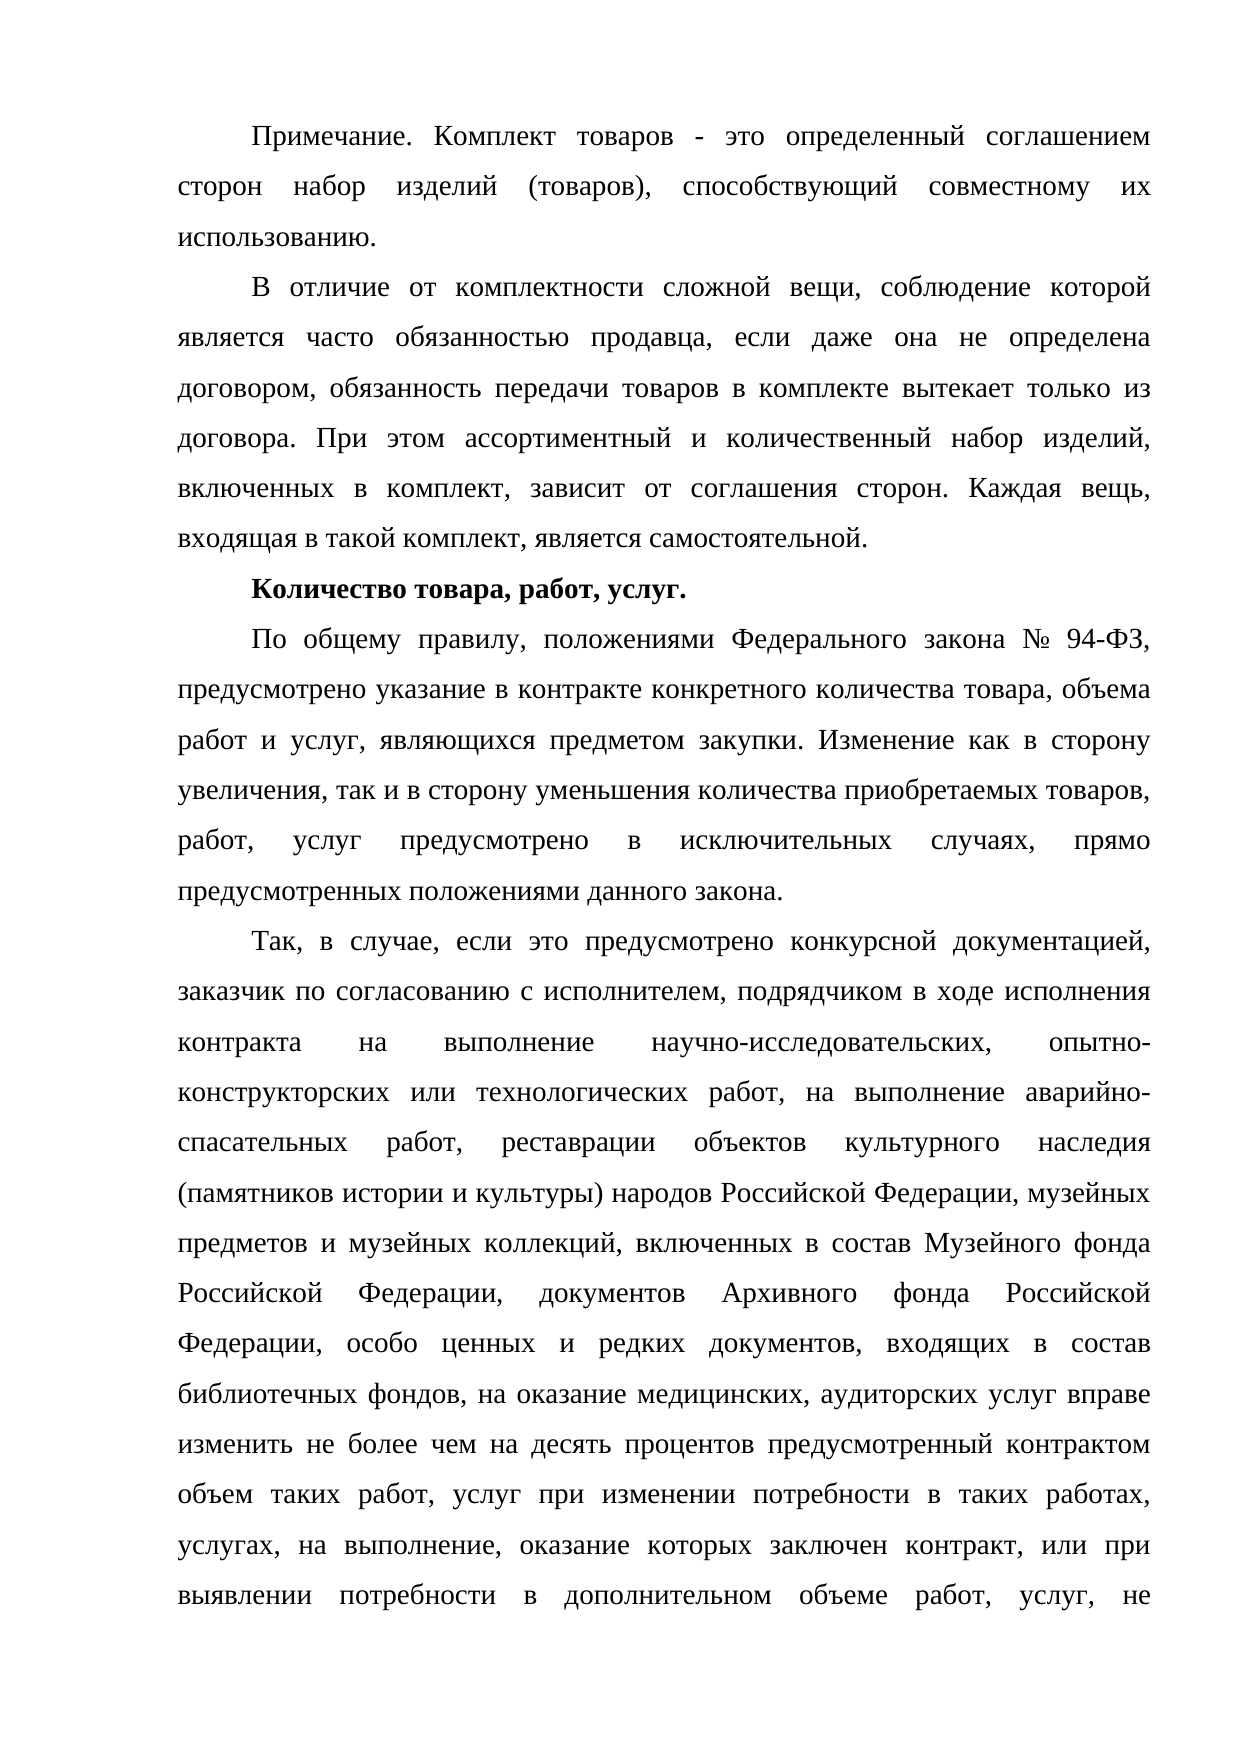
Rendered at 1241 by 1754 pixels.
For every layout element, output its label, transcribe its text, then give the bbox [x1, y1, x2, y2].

text В отличие от комплектности сложной вещи, соблюдение которой является часто обязанностью продавца, если даже она не определена договором, обязанность передачи товаров в комплекте вытекает только из договора. При этом ассортиментный и количественный набор изделий, включенных в комплект, зависит от соглашения сторон. Каждая вещь, входящая в такой комплект, является самостоятельной. [177, 269, 1152, 554]
text По общему правилу, положениями Федерального закона № 94-ФЗ, предусмотрено указание в контракте конкретного количества товара, объема работ и услуг, являющихся предметом закупки. Изменение как в сторону увеличения, так и в сторону уменьшения количества приобретаемых товаров, работ, услуг предусмотрено в исключительных случаях, прямо предусмотренных положениями данного закона. [177, 621, 1152, 906]
text Примечание. Комплект товаров - это определенный соглашением сторон набор изделий (товаров), способствующий совместному их использованию. [177, 118, 1152, 252]
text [177, 923, 1152, 1611]
text Количество товара, работ, услуг. [177, 571, 1152, 604]
